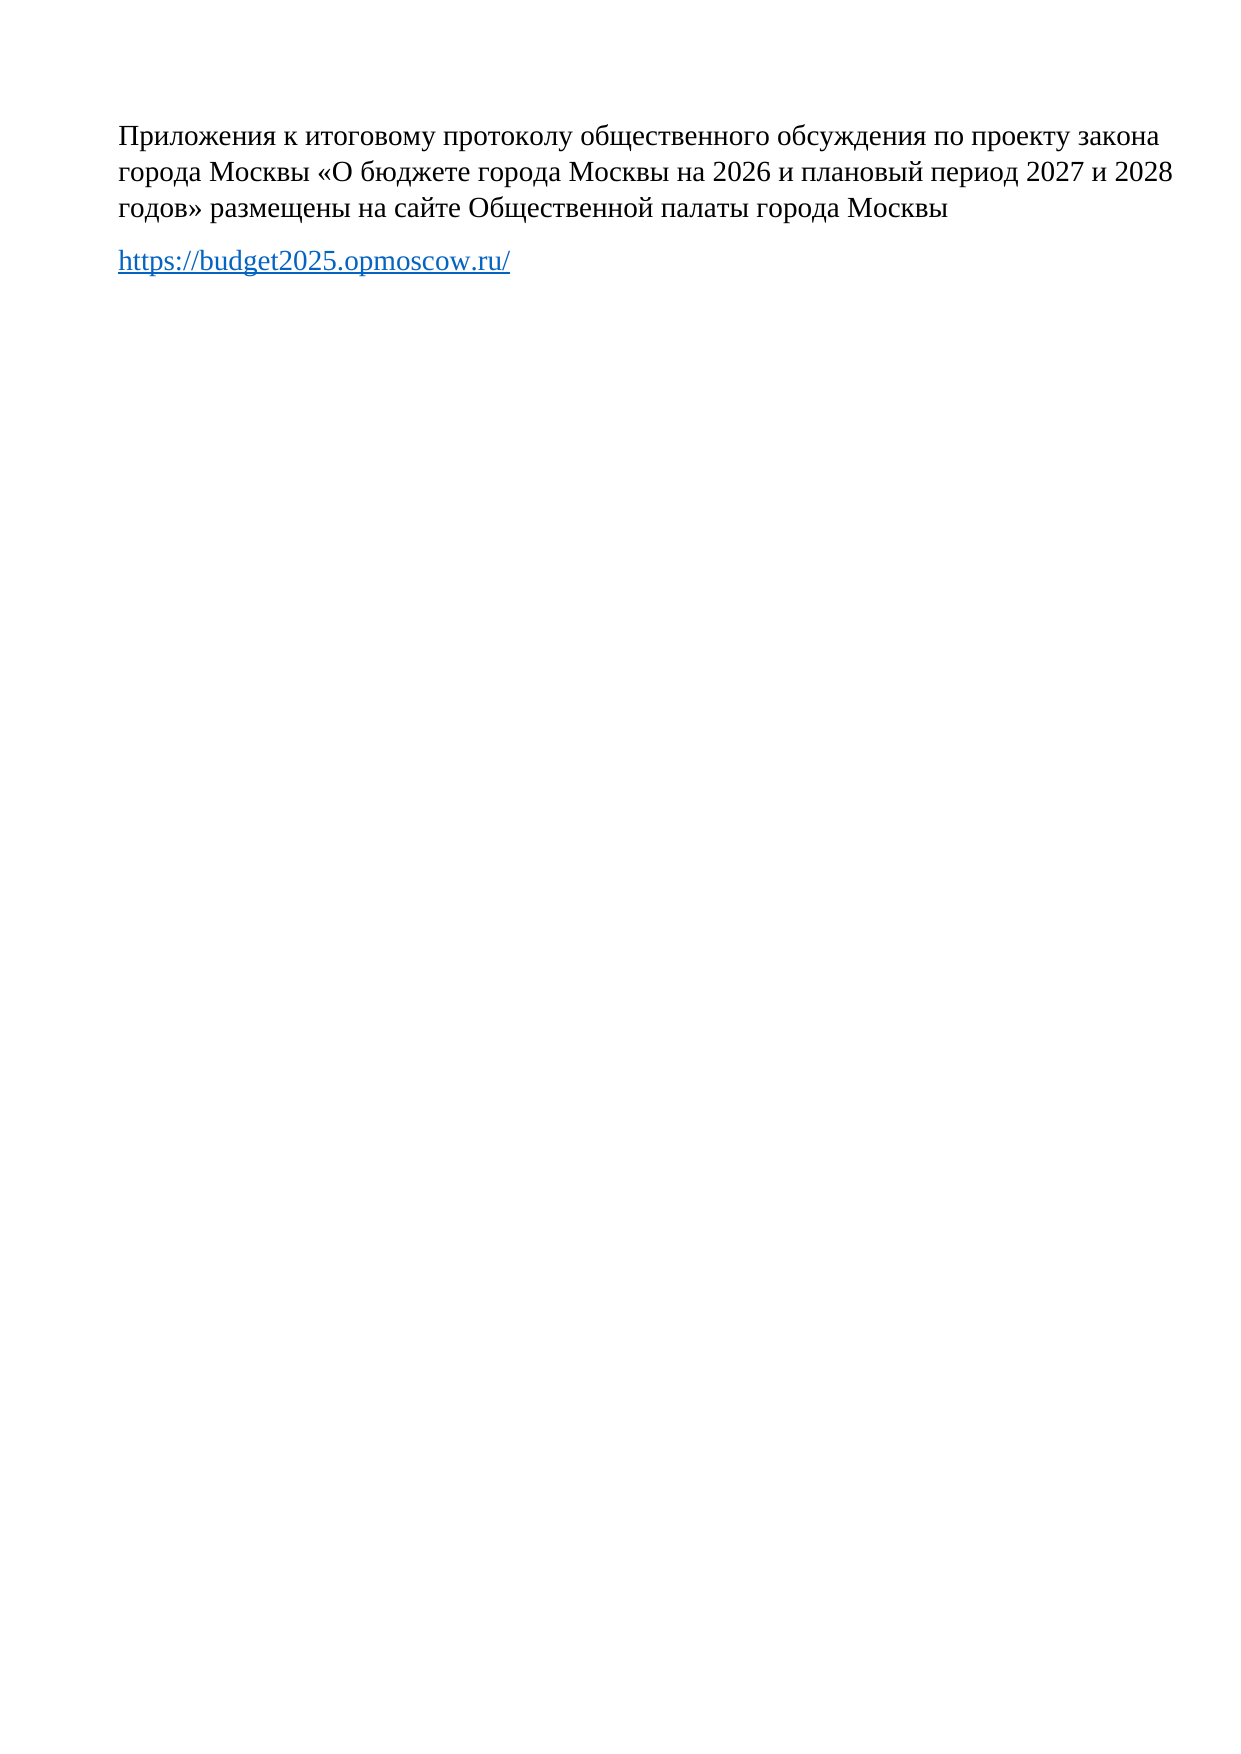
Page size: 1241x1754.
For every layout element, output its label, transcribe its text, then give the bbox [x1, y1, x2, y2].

text https://budget2025.opmoscow.ru/ [118, 243, 1181, 277]
text Приложения к итоговому протоколу общественного обсуждения по проекту закона города Москвы «О бюджете города Москвы на 2026 и плановый период 2027 и 2028 годов» размещены на сайте Общественной палаты города Москвы [118, 118, 1181, 224]
